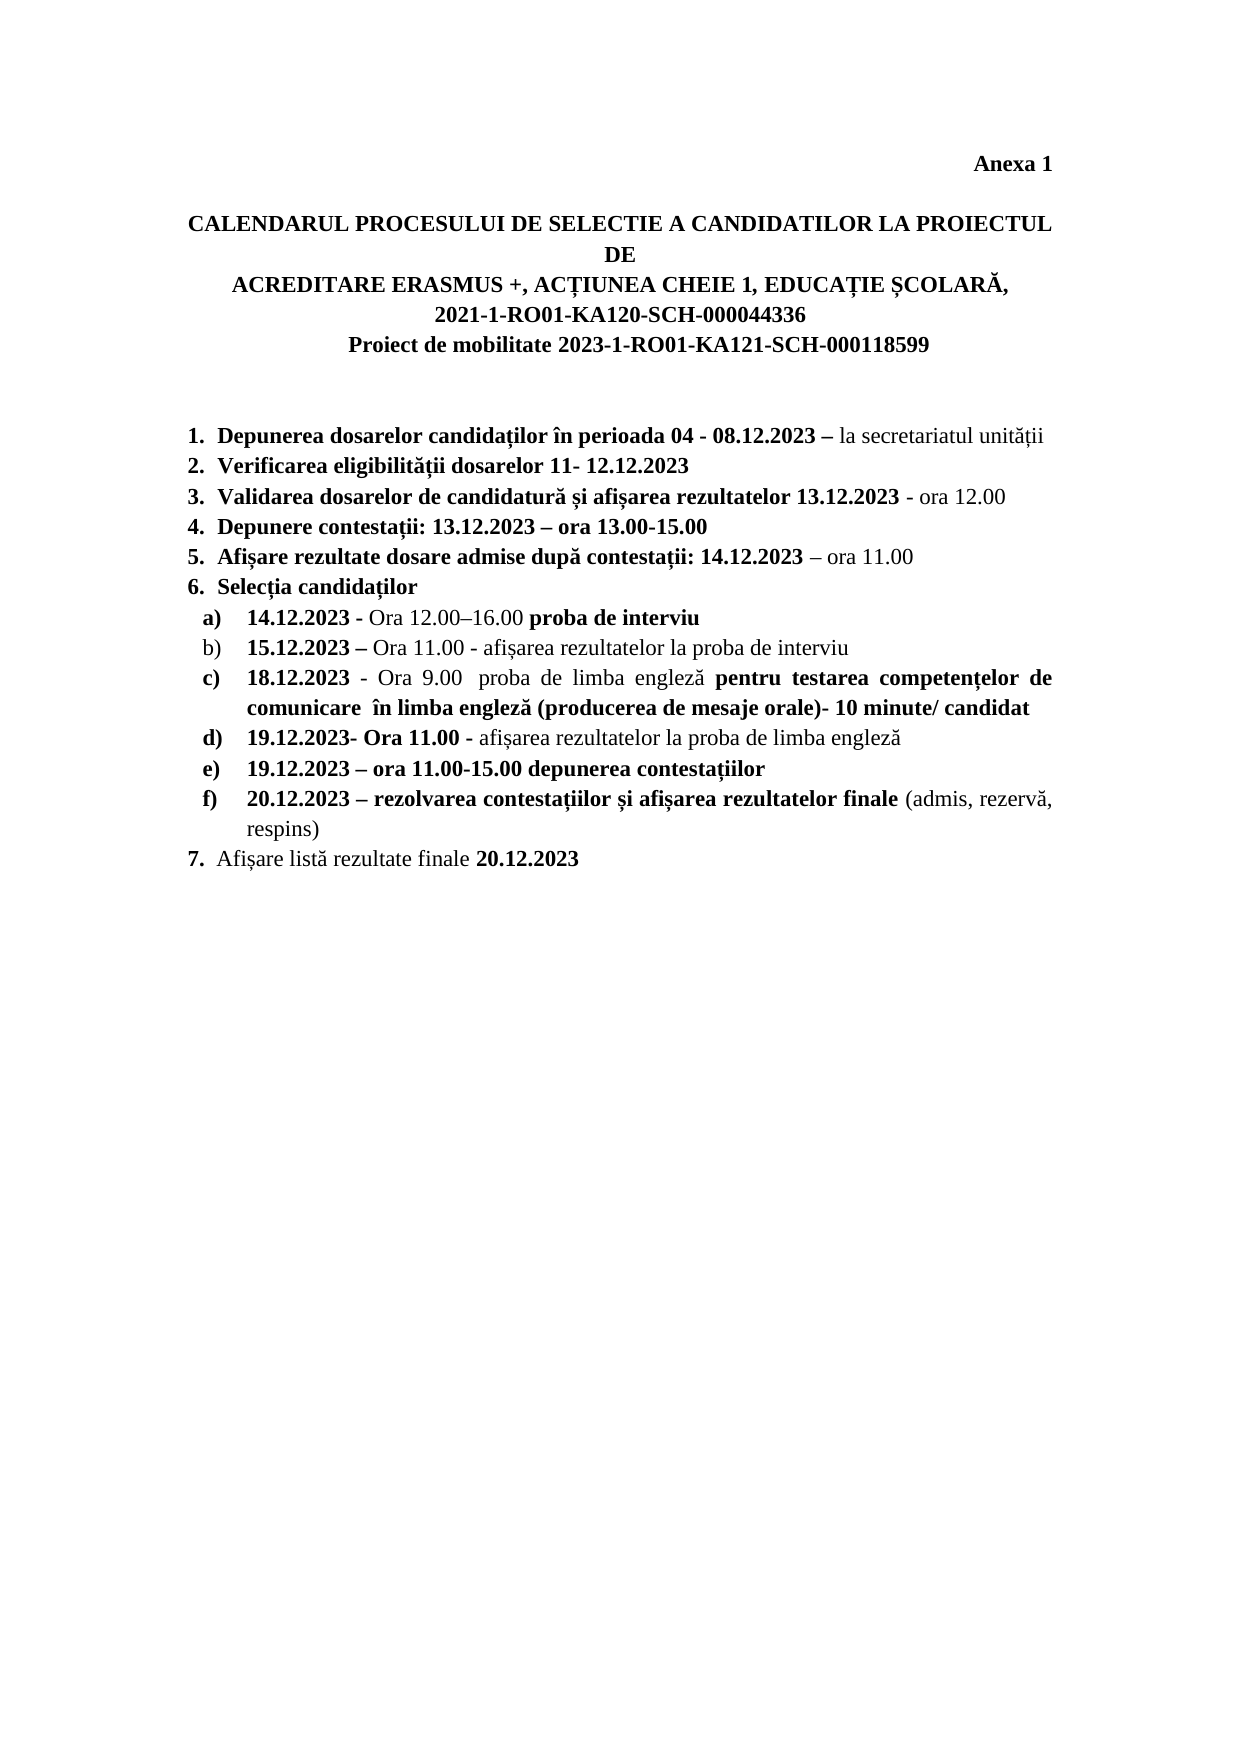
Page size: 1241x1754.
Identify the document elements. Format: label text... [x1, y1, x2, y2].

list 18.12.2023 - Ora 9.00 proba de limba engleză pentru testarea competențelor de comunicare în limba engleză (producerea de mesaje orale)- 10 minute/ candidat [202, 664, 1053, 721]
text CALENDARUL PROCESULUI DE SELECTIE A CANDIDATILOR LA PROIECTUL DE [187, 210, 1053, 267]
list Depunere contestații: 13.12.2023 – ora 13.00-15.00 [187, 513, 1053, 539]
text ACREDITARE ERASMUS +, ACȚIUNEA CHEIE 1, EDUCAȚIE ȘCOLARĂ, [187, 271, 1053, 297]
list 20.12.2023 – rezolvarea contestațiilor și afișarea rezultatelor finale (admis, rezervă, respins) [202, 785, 1053, 841]
list Depunerea dosarelor candidaților în perioada 04 - 08.12.2023 – la secretariatul unității [187, 422, 1053, 449]
list Validarea dosarelor de candidatură și afișarea rezultatelor 13.12.2023 - ora 12.00 [187, 483, 1053, 509]
list 19.12.2023- Ora 11.00 - afișarea rezultatelor la proba de limba engleză [202, 724, 1053, 751]
subtitle Proiect de mobilitate 2023-1-RO01-KA121-SCH-000118599 [225, 331, 1053, 358]
list Selecția candidaților [187, 573, 1053, 600]
list 14.12.2023 - Ora 12.00–16.00 proba de interviu [202, 603, 1053, 630]
text 7. Afișare listă rezultate finale 20.12.2023 [187, 845, 1053, 872]
list Afișare rezultate dosare admise după contestații: 14.12.2023 – ora 11.00 [187, 543, 1053, 569]
text Anexa 1 [777, 150, 1053, 176]
list 19.12.2023 – ora 11.00-15.00 depunerea contestațiilor [202, 754, 1053, 781]
list 15.12.2023 – Ora 11.00 - afișarea rezultatelor la proba de interviu [202, 634, 1053, 660]
list Verificarea eligibilității dosarelor 11- 12.12.2023 [187, 452, 1053, 479]
text 2021-1-RO01-KA120-SCH-000044336 [187, 301, 1053, 327]
